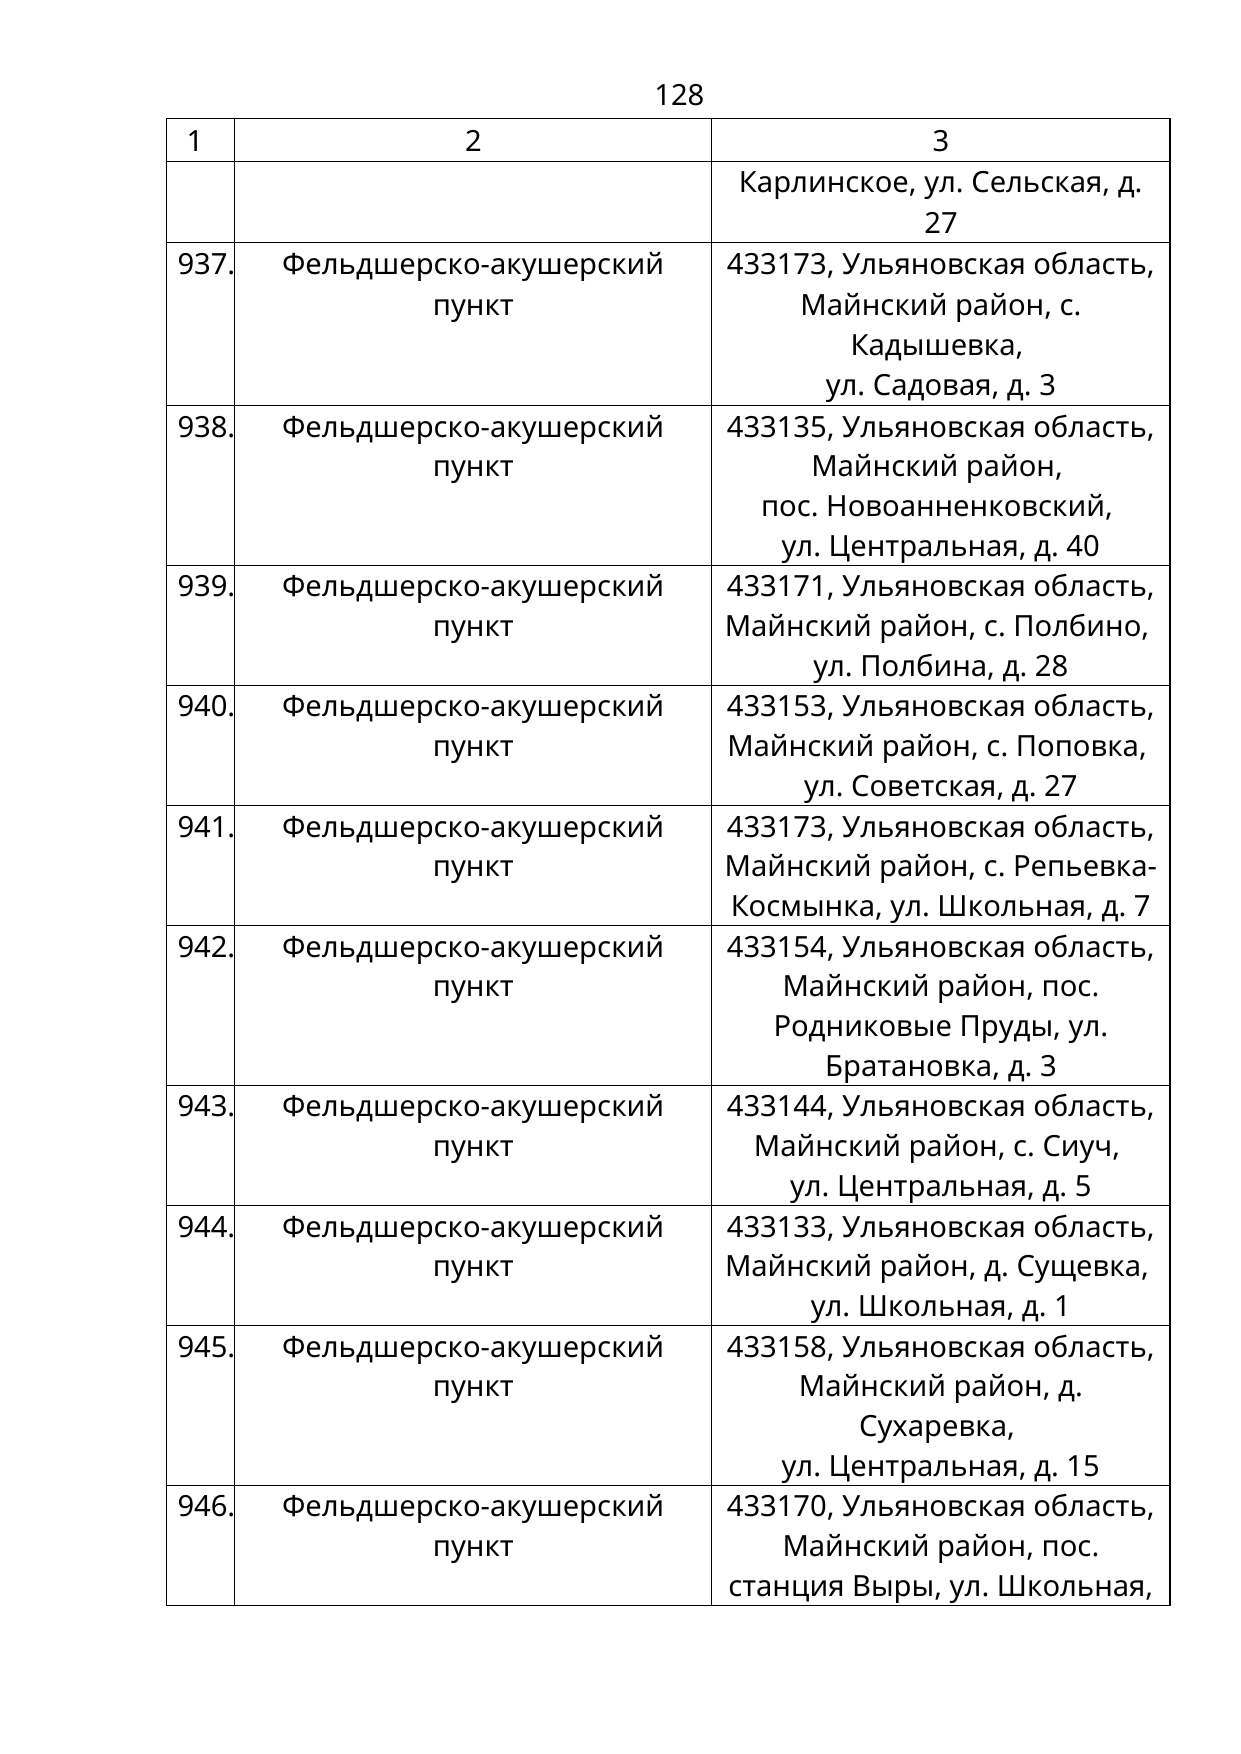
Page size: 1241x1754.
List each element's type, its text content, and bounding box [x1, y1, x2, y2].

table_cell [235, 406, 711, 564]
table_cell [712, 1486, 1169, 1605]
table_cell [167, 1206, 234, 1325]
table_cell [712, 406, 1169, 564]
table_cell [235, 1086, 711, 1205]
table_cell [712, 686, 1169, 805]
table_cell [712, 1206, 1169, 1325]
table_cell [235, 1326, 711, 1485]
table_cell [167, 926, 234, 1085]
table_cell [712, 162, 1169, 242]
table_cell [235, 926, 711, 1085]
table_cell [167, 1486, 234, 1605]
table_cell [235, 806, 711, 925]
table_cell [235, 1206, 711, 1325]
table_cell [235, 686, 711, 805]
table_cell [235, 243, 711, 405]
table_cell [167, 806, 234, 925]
table_header 1 [167, 119, 234, 161]
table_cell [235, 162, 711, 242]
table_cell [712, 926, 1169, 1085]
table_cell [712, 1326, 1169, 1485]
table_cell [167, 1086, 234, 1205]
table_header 3 [712, 119, 1169, 161]
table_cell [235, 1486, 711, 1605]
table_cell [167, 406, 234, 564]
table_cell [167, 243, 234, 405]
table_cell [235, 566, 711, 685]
table_header 2 [235, 119, 711, 161]
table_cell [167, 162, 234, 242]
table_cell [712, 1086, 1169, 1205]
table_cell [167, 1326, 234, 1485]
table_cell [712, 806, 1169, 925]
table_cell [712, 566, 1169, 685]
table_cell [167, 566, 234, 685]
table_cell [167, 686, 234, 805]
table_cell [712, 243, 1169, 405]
